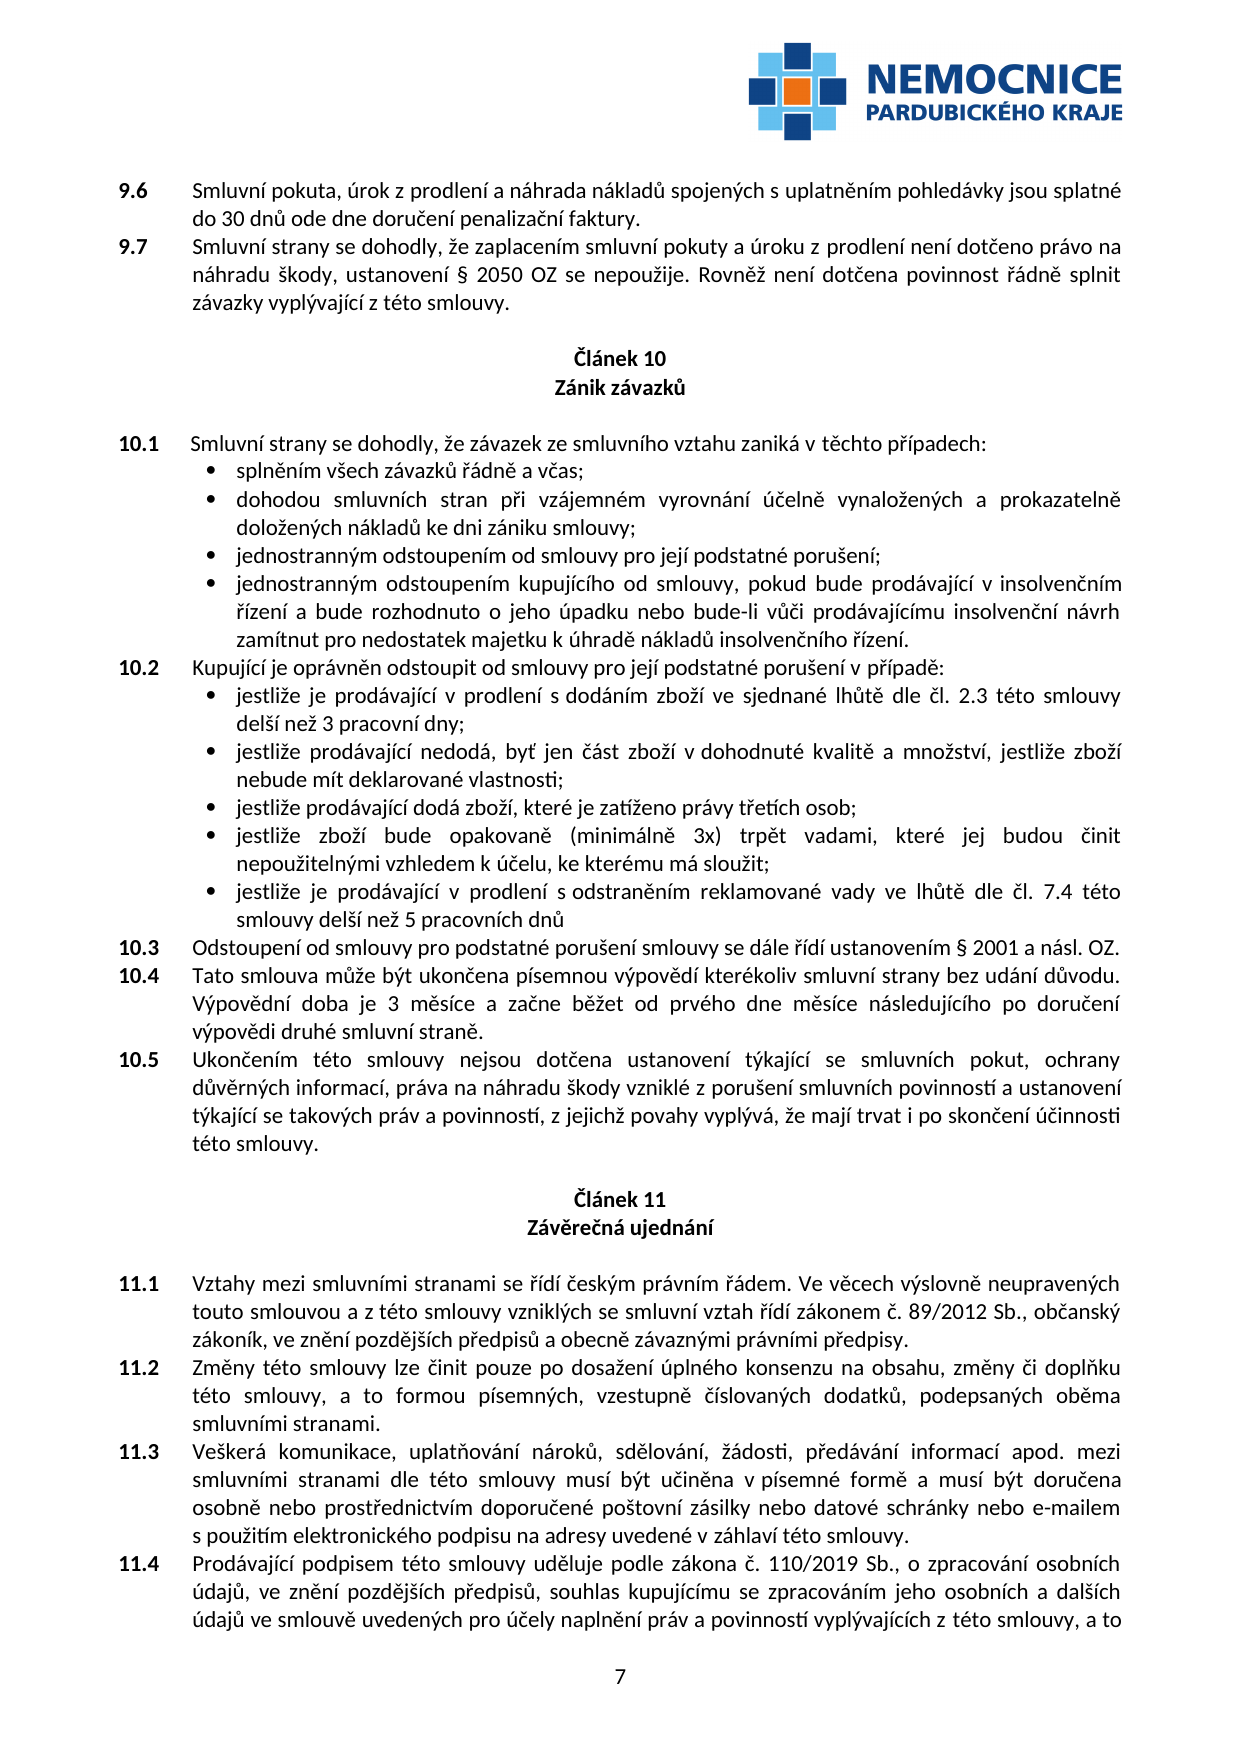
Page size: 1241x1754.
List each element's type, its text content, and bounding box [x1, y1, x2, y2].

text 11.2 Změny této smlouvy lze činit pouze po dosažení úplného konsenzu na obsahu, změny či doplňku této smlouvy, a to formou písemných, vzestupně číslovaných dodatků, podepsaných oběma smluvními stranami. [118, 1353, 1122, 1437]
picture [747, 41, 1123, 142]
text 10.3 Odstoupení od smlouvy pro podstatné porušení smlouvy se dále řídí ustanovením § 2001 a násl. OZ. [118, 933, 1122, 961]
list jestliže je prodávající v prodlení s dodáním zboží ve sjednané lhůtě dle čl. 2.3 této smlouvy delší než 3 pracovní dny; [207, 681, 1122, 737]
list jednostranným odstoupením od smlouvy pro její podstatné porušení; [207, 541, 1122, 569]
text 11.3 Veškerá komunikace, uplatňování nároků, sdělování, žádosti, předávání informací apod. mezi smluvními stranami dle této smlouvy musí být učiněna v písemné formě a musí být doručena osobně nebo prostřednictvím doporučené poštovní zásilky nebo datové schránky nebo e-mailem s použitím elektronického podpisu na adresy uvedené v záhlaví této smlouvy. [118, 1437, 1122, 1549]
text 10.1 Smluvní strany se dohodly, že závazek ze smluvního vztahu zaniká v těchto případech: [118, 429, 1122, 457]
list jestliže zboží bude opakovaně (minimálně 3x) trpět vadami, které jej budou činit nepoužitelnými vzhledem k účelu, ke kterému má sloužit; [207, 821, 1122, 877]
list splněním všech závazků řádně a včas; [207, 457, 1122, 485]
text 9.6 Smluvní pokuta, úrok z prodlení a náhrada nákladů spojených s uplatněním pohledávky jsou splatné do 30 dnů ode dne doručení penalizační faktury. [118, 176, 1122, 232]
text 10.4 Tato smlouva může být ukončena písemnou výpovědí kterékoliv smluvní strany bez udání důvodu. Výpovědní doba je 3 měsíce a začne běžet od prvého dne měsíce následujícího po doručení výpovědi druhé smluvní straně. [118, 961, 1122, 1045]
text 10.2 Kupující je oprávněn odstoupit od smlouvy pro její podstatné porušení v případě: [118, 653, 1122, 681]
text Článek 10 [118, 344, 1122, 373]
text 11.1 Vztahy mezi smluvními stranami se řídí českým právním řádem. Ve věcech výslovně neupravených touto smlouvou a z této smlouvy vzniklých se smluvní vztah řídí zákonem č. 89/2012 Sb., občanský zákoník, ve znění pozdějších předpisů a obecně závaznými právními předpisy. [118, 1269, 1122, 1353]
text 10.5 Ukončením této smlouvy nejsou dotčena ustanovení týkající se smluvních pokut, ochrany důvěrných informací, práva na náhradu škody vzniklé z porušení smluvních povinností a ustanovení týkající se takových práv a povinností, z jejichž povahy vyplývá, že mají trvat i po skončení účinnosti této smlouvy. [118, 1045, 1122, 1157]
text Článek 11 [118, 1185, 1122, 1213]
list jestliže prodávající nedodá, byť jen část zboží v dohodnuté kvalitě a množství, jestliže zboží nebude mít deklarované vlastnosti; [207, 737, 1122, 793]
list jestliže je prodávající v prodlení s odstraněním reklamované vady ve lhůtě dle čl. 7.4 této smlouvy delší než 5 pracovních dnů [207, 877, 1122, 933]
list dohodou smluvních stran při vzájemném vyrovnání účelně vynaložených a prokazatelně doložených nákladů ke dni zániku smlouvy; [207, 485, 1122, 541]
text Závěrečná ujednání [118, 1213, 1122, 1241]
list jestliže prodávající dodá zboží, které je zatíženo právy třetích osob; [207, 793, 1122, 821]
list jednostranným odstoupením kupujícího od smlouvy, pokud bude prodávající v insolvenčním řízení a bude rozhodnuto o jeho úpadku nebo bude-li vůči prodávajícímu insolvenční návrh zamítnut pro nedostatek majetku k úhradě nákladů insolvenčního řízení. [207, 569, 1122, 653]
text 9.7 Smluvní strany se dohodly, že zaplacením smluvní pokuty a úroku z prodlení není dotčeno právo na náhradu škody, ustanovení § 2050 OZ se nepoužije. Rovněž není dotčena povinnost řádně splnit závazky vyplývající z této smlouvy. [118, 232, 1122, 317]
text Zánik závazků [118, 373, 1122, 401]
